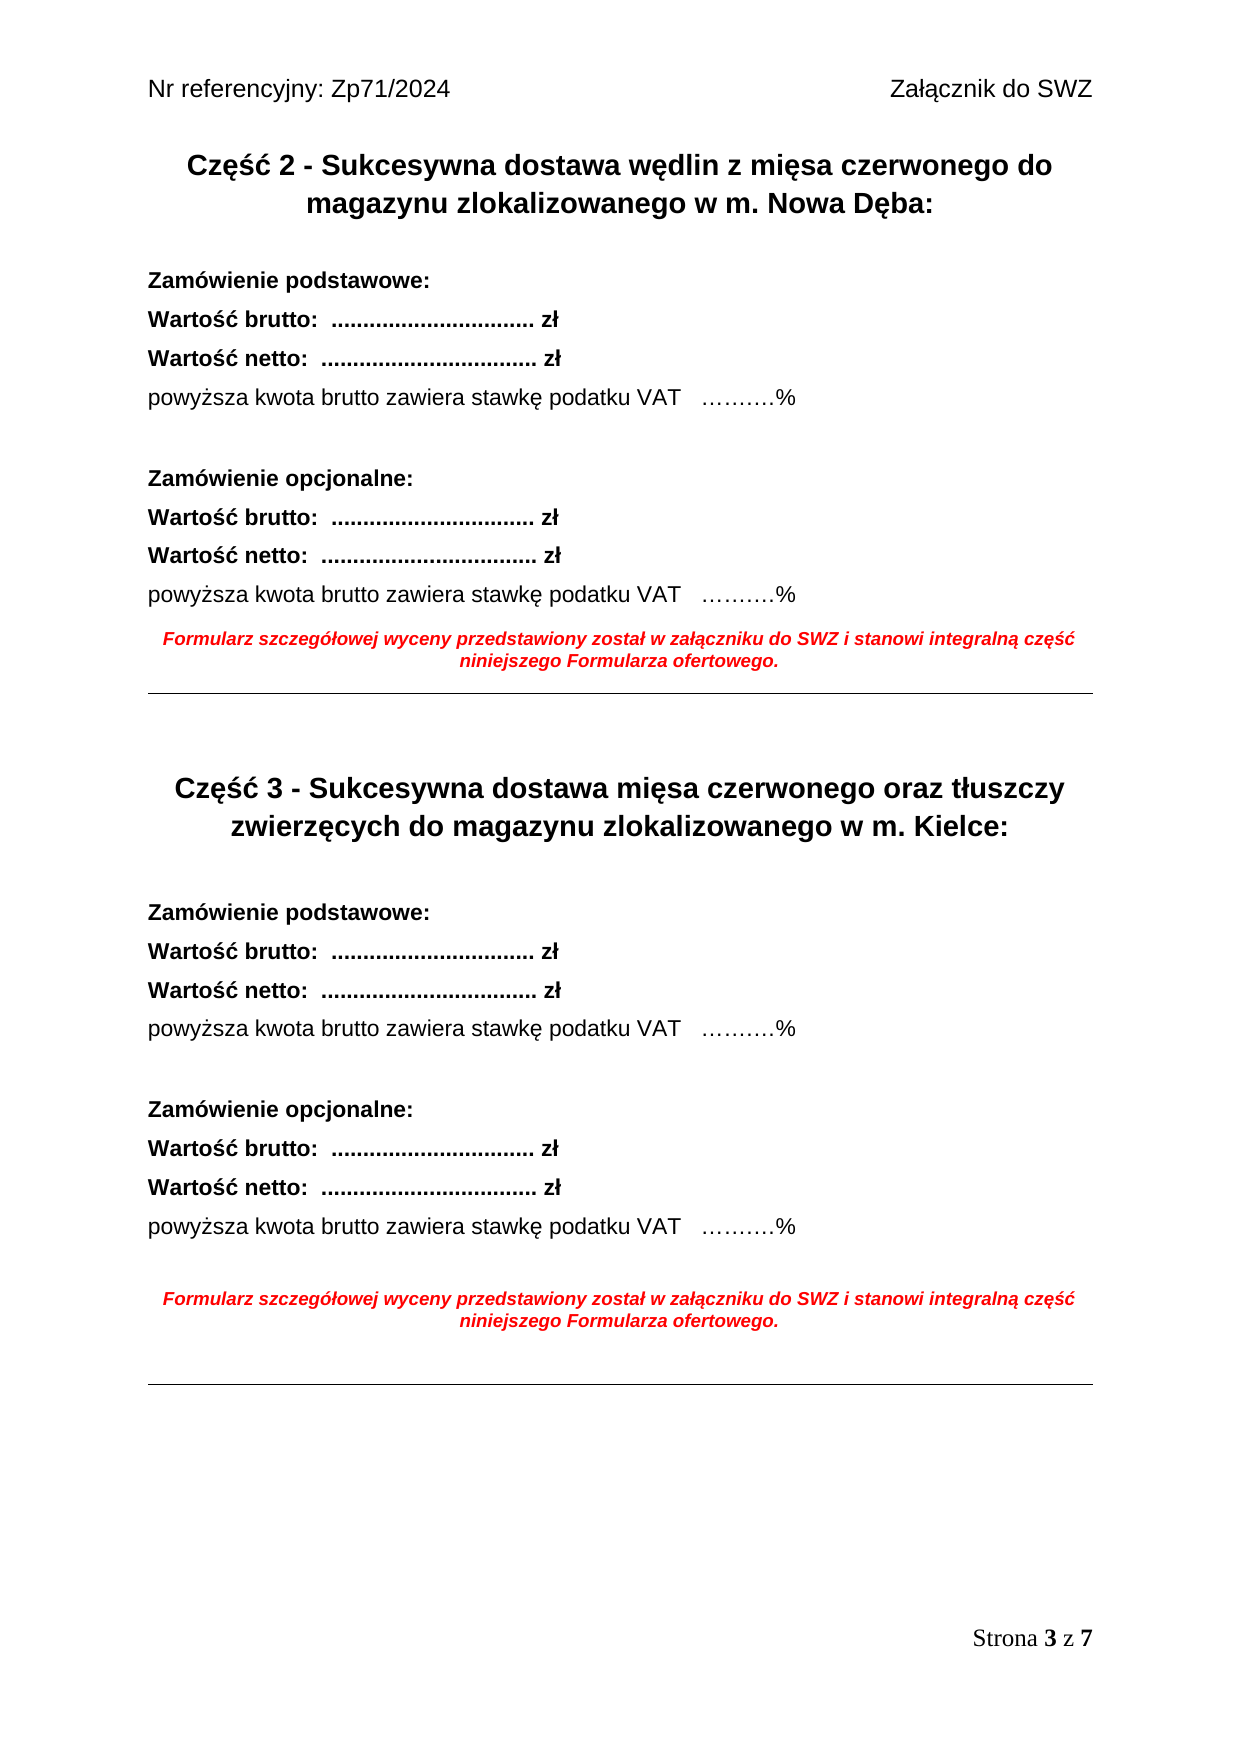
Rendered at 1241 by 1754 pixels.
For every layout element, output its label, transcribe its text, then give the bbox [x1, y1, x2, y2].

text Wartość brutto: ................................ zł [148, 938, 1093, 964]
text Wartość netto: .................................. zł [148, 542, 1093, 569]
text Wartość netto: .................................. zł [148, 345, 1093, 371]
subtitle powyższa kwota brutto zawiera stawkę podatku VAT …….…% [148, 1015, 1093, 1042]
subtitle powyższa kwota brutto zawiera stawkę podatku VAT …….…% [148, 581, 1093, 608]
text Wartość netto: .................................. zł [148, 1174, 1093, 1200]
text Zamówienie podstawowe: [148, 899, 1093, 925]
subtitle powyższa kwota brutto zawiera stawkę podatku VAT …….…% [148, 384, 1093, 410]
text Zamówienie opcjonalne: [148, 465, 1093, 491]
text Formularz szczegółowej wyceny przedstawiony został w załączniku do SWZ i stanowi integralną część niniejszego Formularza ofertowego. [148, 1288, 1093, 1331]
text Zamówienie podstawowe: [148, 267, 1093, 294]
text Wartość netto: .................................. zł [148, 977, 1093, 1003]
text Część 3 - Sukcesywna dostawa mięsa czerwonego oraz tłuszczy zwierzęcych do magazynu zlokalizowanego w m. Kielce: [148, 771, 1093, 843]
text Wartość brutto: ................................ zł [148, 1135, 1093, 1161]
text Wartość brutto: ................................ zł [148, 306, 1093, 333]
text Część 2 - Sukcesywna dostawa wędlin z mięsa czerwonego do magazynu zlokalizowanego w m. Nowa Dęba: [148, 148, 1093, 220]
subtitle powyższa kwota brutto zawiera stawkę podatku VAT …….…% [148, 1213, 1093, 1239]
text Wartość brutto: ................................ zł [148, 503, 1093, 530]
text Zamówienie opcjonalne: [148, 1096, 1093, 1122]
text Formularz szczegółowej wyceny przedstawiony został w załączniku do SWZ i stanowi integralną część niniejszego Formularza ofertowego. [148, 628, 1093, 671]
